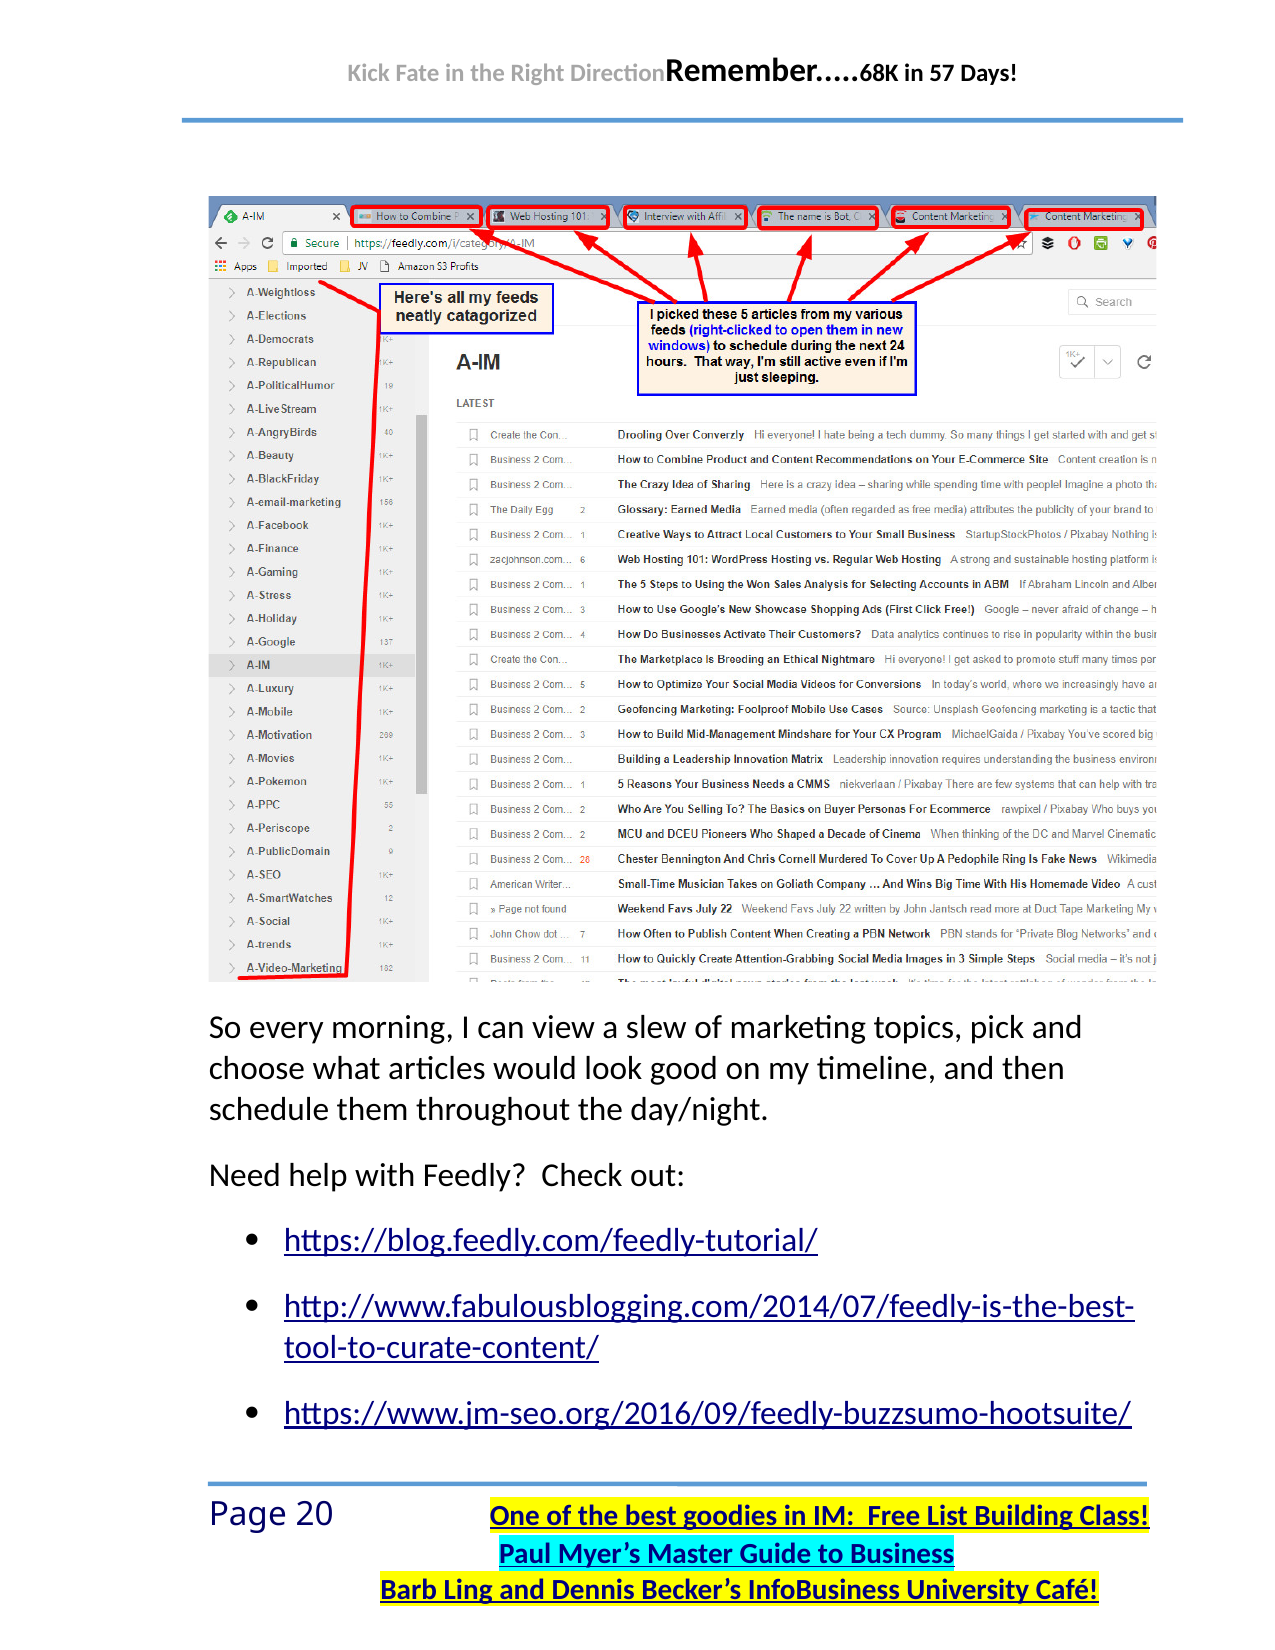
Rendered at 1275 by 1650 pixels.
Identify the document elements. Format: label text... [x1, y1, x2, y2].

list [246, 1285, 1156, 1367]
list https://blog.feedly.com/feedly-tutorial/ [246, 1219, 1156, 1260]
list https://www.jm-seo.org/2016/09/feedly-buzzsumo-hootsuite/ [246, 1392, 1156, 1432]
text Need help with Feedly? Check out: [208, 1154, 1156, 1194]
text So every morning, I can view a slew of marketing topics, pick and choose what articles would look good on my timeline, and then schedule them throughout the day/night. [208, 1007, 1156, 1129]
picture [208, 196, 1157, 982]
